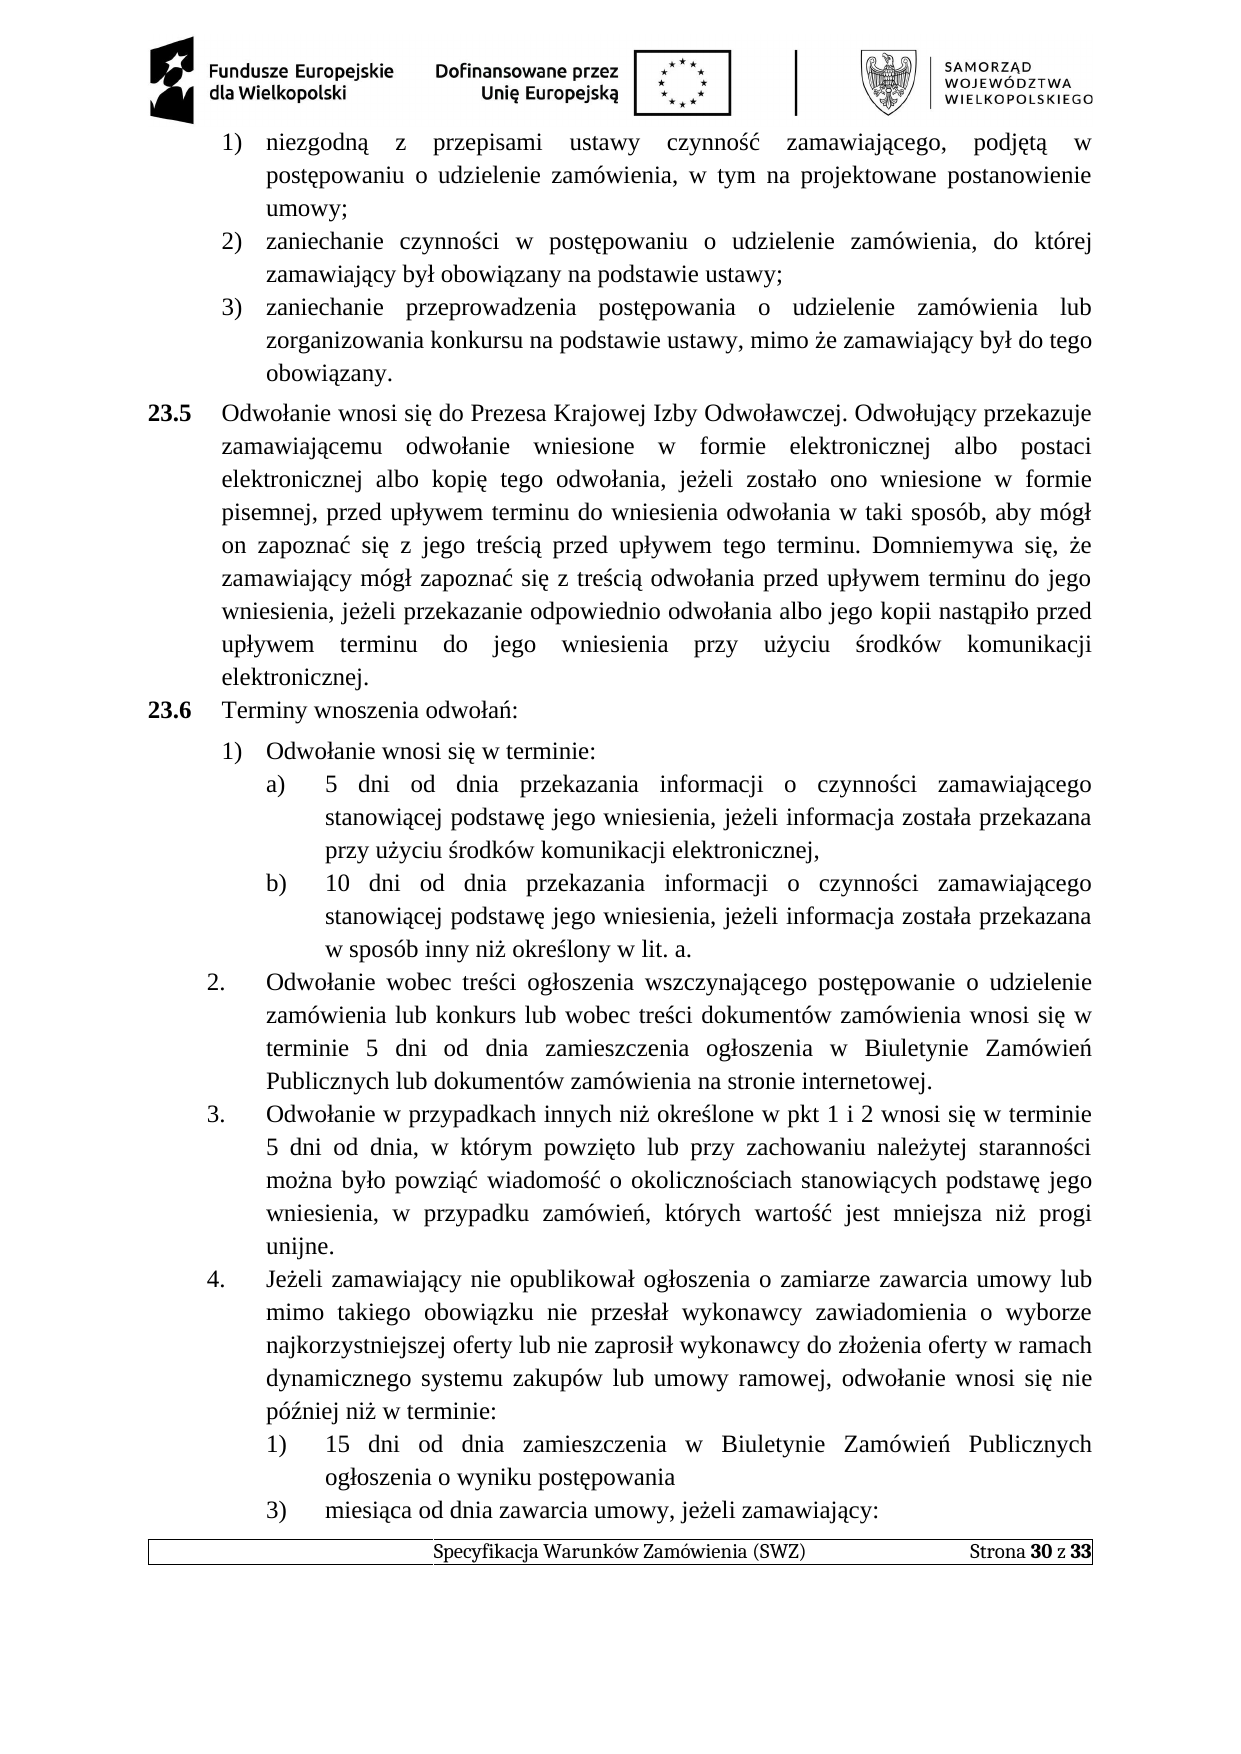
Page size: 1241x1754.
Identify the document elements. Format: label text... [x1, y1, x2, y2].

list b) 10 dni od dnia przekazania informacji o czynności zamawiającego stanowiącej podstawę jego wniesienia, jeżeli informacja została przekazana w sposób inny niż określony w lit. a. [266, 868, 1093, 963]
list 2) zaniechanie czynności w postępowaniu o udzielenie zamówienia, do której zamawiający był obowiązany na podstawie ustawy; [221, 226, 1093, 287]
list Odwołanie wnosi się do Prezesa Krajowej Izby Odwoławczej. Odwołujący przekazuje zamawiającemu odwołanie wniesione w formie elektronicznej albo postaci elektronicznej albo kopię tego odwołania, jeżeli zostało ono wniesione w formie pisemnej, przed upływem terminu do wniesienia odwołania w taki sposób, aby mógł on zapoznać się z jego treścią przed upływem tego terminu. Domniemywa się, że zamawiający mógł zapoznać się z treścią odwołania przed upływem terminu do jego wniesienia, jeżeli przekazanie odpowiednio odwołania albo jego kopii nastąpiło przed upływem terminu do jego wniesienia przy użyciu środków komunikacji elektronicznej. [148, 398, 1093, 691]
list Terminy wnoszenia odwołań: [148, 696, 1093, 724]
list 1) Odwołanie wnosi się w terminie: [221, 736, 1093, 765]
list 3. Odwołanie w przypadkach innych niż określone w pkt 1 i 2 wnosi się w terminie 5 dni od dnia, w którym powzięto lub przy zachowaniu należytej staranności można było powziąć wiadomość o okolicznościach stanowiących podstawę jego wniesienia, w przypadku zamówień, których wartość jest mniejsza niż progi unijne. [207, 1099, 1093, 1260]
list 2. Odwołanie wobec treści ogłoszenia wszczynającego postępowanie o udzielenie zamówienia lub konkurs lub wobec treści dokumentów zamówienia wnosi się w terminie 5 dni od dnia zamieszczenia ogłoszenia w Biuletynie Zamówień Publicznych lub dokumentów zamówienia na stronie internetowej. [207, 967, 1093, 1095]
list a) 5 dni od dnia przekazania informacji o czynności zamawiającego stanowiącej podstawę jego wniesienia, jeżeli informacja została przekazana przy użyciu środków komunikacji elektronicznej, [266, 769, 1093, 864]
list 1) niezgodną z przepisami ustawy czynność zamawiającego, podjętą w postępowaniu o udzielenie zamówienia, w tym na projektowane postanowienie umowy; [221, 127, 1093, 221]
list 4. Jeżeli zamawiający nie opublikował ogłoszenia o zamiarze zawarcia umowy lub mimo takiego obowiązku nie przesłał wykonawcy zawiadomienia o wyborze najkorzystniejszej oferty lub nie zaprosił wykonawcy do złożenia oferty w ramach dynamicznego systemu zakupów lub umowy ramowej, odwołanie wnosi się nie później niż w terminie: [207, 1264, 1093, 1425]
list 1) 15 dni od dnia zamieszczenia w Biuletynie Zamówień Publicznych ogłoszenia o wyniku postępowania [266, 1429, 1093, 1491]
picture [147, 34, 1093, 127]
list 3) miesiąca od dnia zawarcia umowy, jeżeli zamawiający: [266, 1496, 1093, 1524]
list 3) zaniechanie przeprowadzenia postępowania o udzielenie zamówienia lub zorganizowania konkursu na podstawie ustawy, mimo że zamawiający był do tego obowiązany. [221, 292, 1093, 387]
